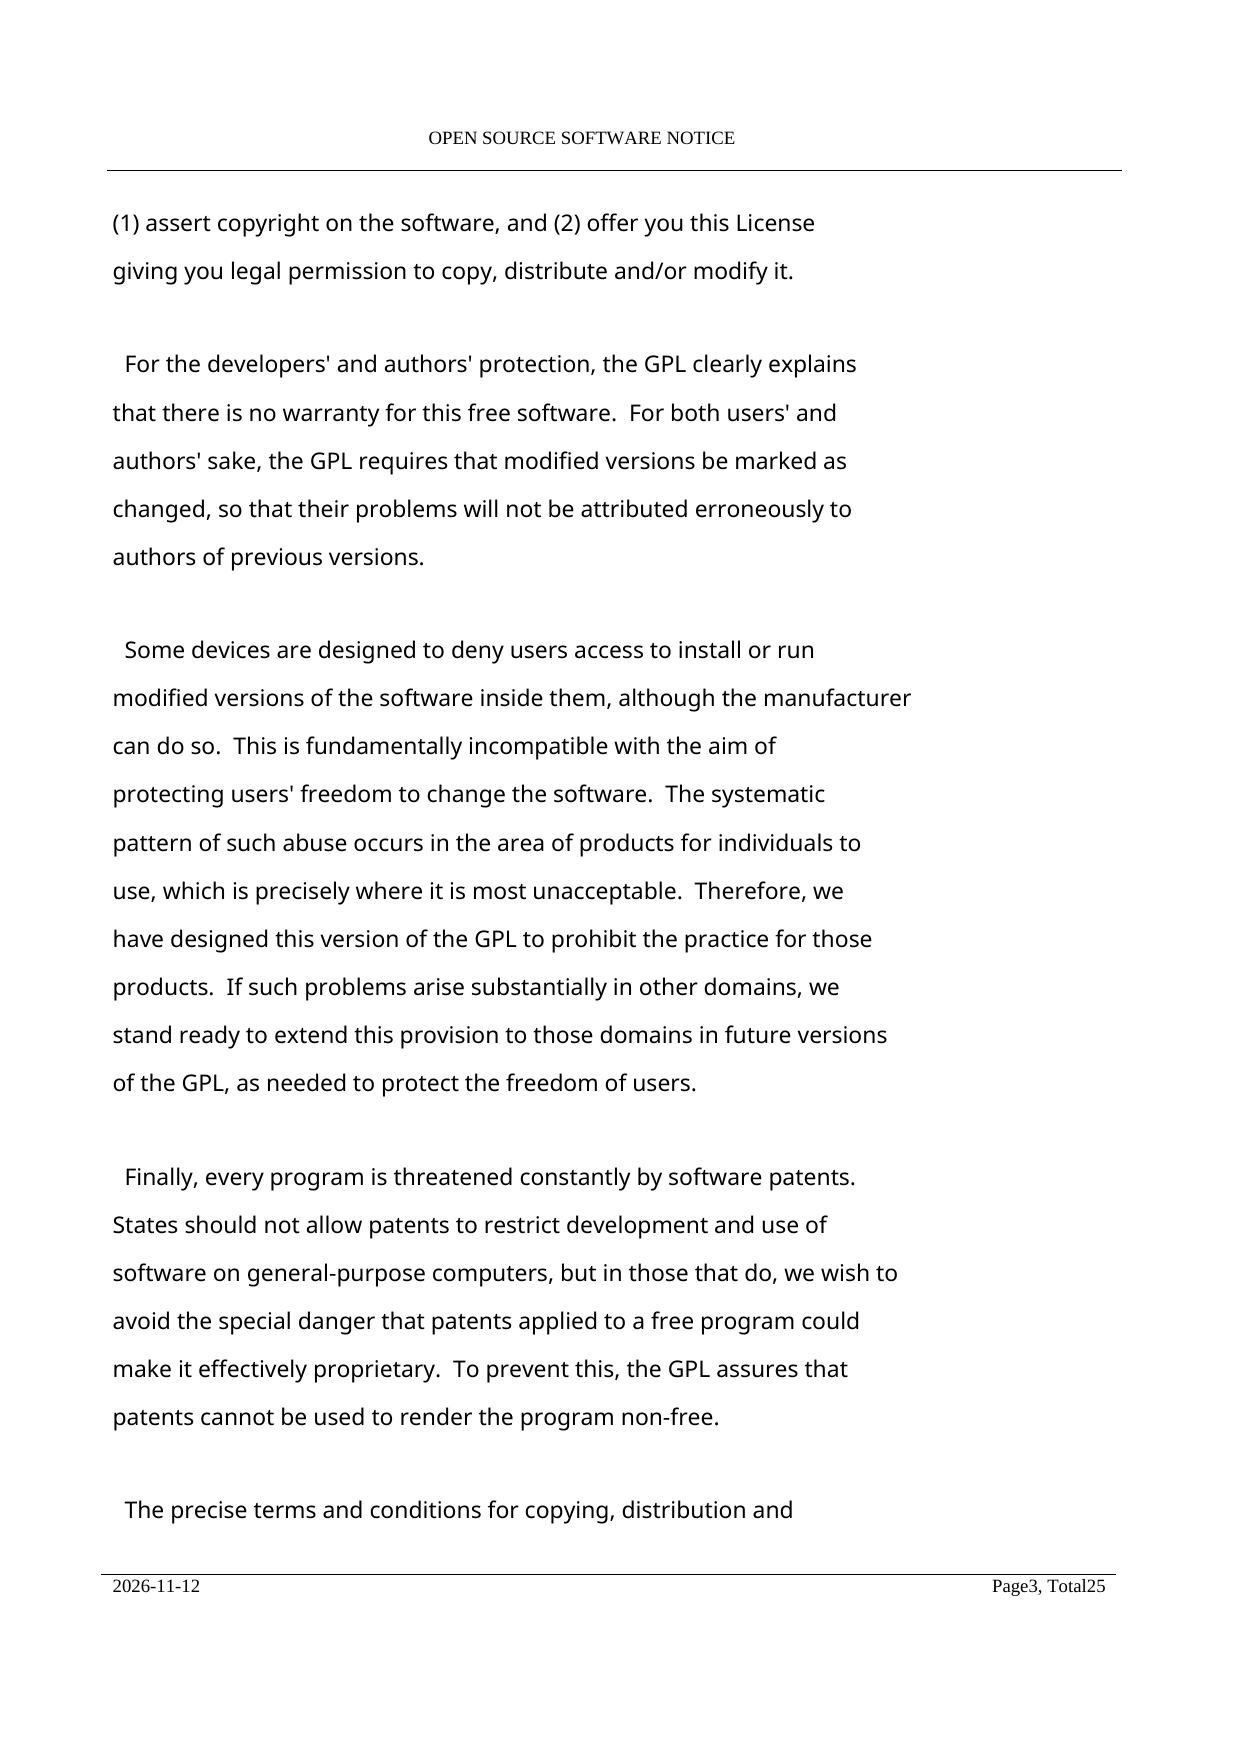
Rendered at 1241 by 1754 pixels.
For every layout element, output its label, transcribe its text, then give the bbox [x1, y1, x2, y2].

text authors of previous versions. [112, 540, 1128, 573]
text pattern of such abuse occurs in the area of products for individuals to [112, 826, 1128, 858]
text Finally, every program is threatened constantly by software patents. [112, 1160, 1128, 1192]
text can do so. This is fundamentally incompatible with the aim of [112, 730, 1128, 762]
text software on general-purpose computers, but in those that do, we wish to [112, 1256, 1128, 1288]
text use, which is precisely where it is most unacceptable. Therefore, we [112, 874, 1128, 907]
text stand ready to extend this provision to those domains in future versions [112, 1018, 1128, 1051]
text modified versions of the software inside them, although the manufacturer [112, 682, 1128, 714]
text patents cannot be used to render the program non-free. [112, 1400, 1128, 1433]
text (1) assert copyright on the software, and (2) offer you this License [112, 206, 1128, 239]
text protecting users' freedom to change the software. The systematic [112, 778, 1128, 810]
text authors' sake, the GPL requires that modified versions be marked as [112, 444, 1128, 476]
text giving you legal permission to copy, distribute and/or modify it. [112, 254, 1128, 287]
text have designed this version of the GPL to prohibit the practice for those [112, 922, 1128, 955]
text make it effectively proprietary. To prevent this, the GPL assures that [112, 1352, 1128, 1385]
text avoid the special danger that patents applied to a free program could [112, 1304, 1128, 1337]
text products. If such problems arise substantially in other domains, we [112, 970, 1128, 1003]
text States should not allow patents to restrict development and use of [112, 1208, 1128, 1240]
text For the developers' and authors' protection, the GPL clearly explains [112, 348, 1128, 380]
text The precise terms and conditions for copying, distribution and [112, 1494, 1128, 1526]
text changed, so that their problems will not be attributed erroneously to [112, 492, 1128, 524]
text of the GPL, as needed to protect the freedom of users. [112, 1067, 1128, 1099]
text that there is no warranty for this free software. For both users' and [112, 396, 1128, 428]
text Some devices are designed to deny users access to install or run [112, 633, 1128, 666]
